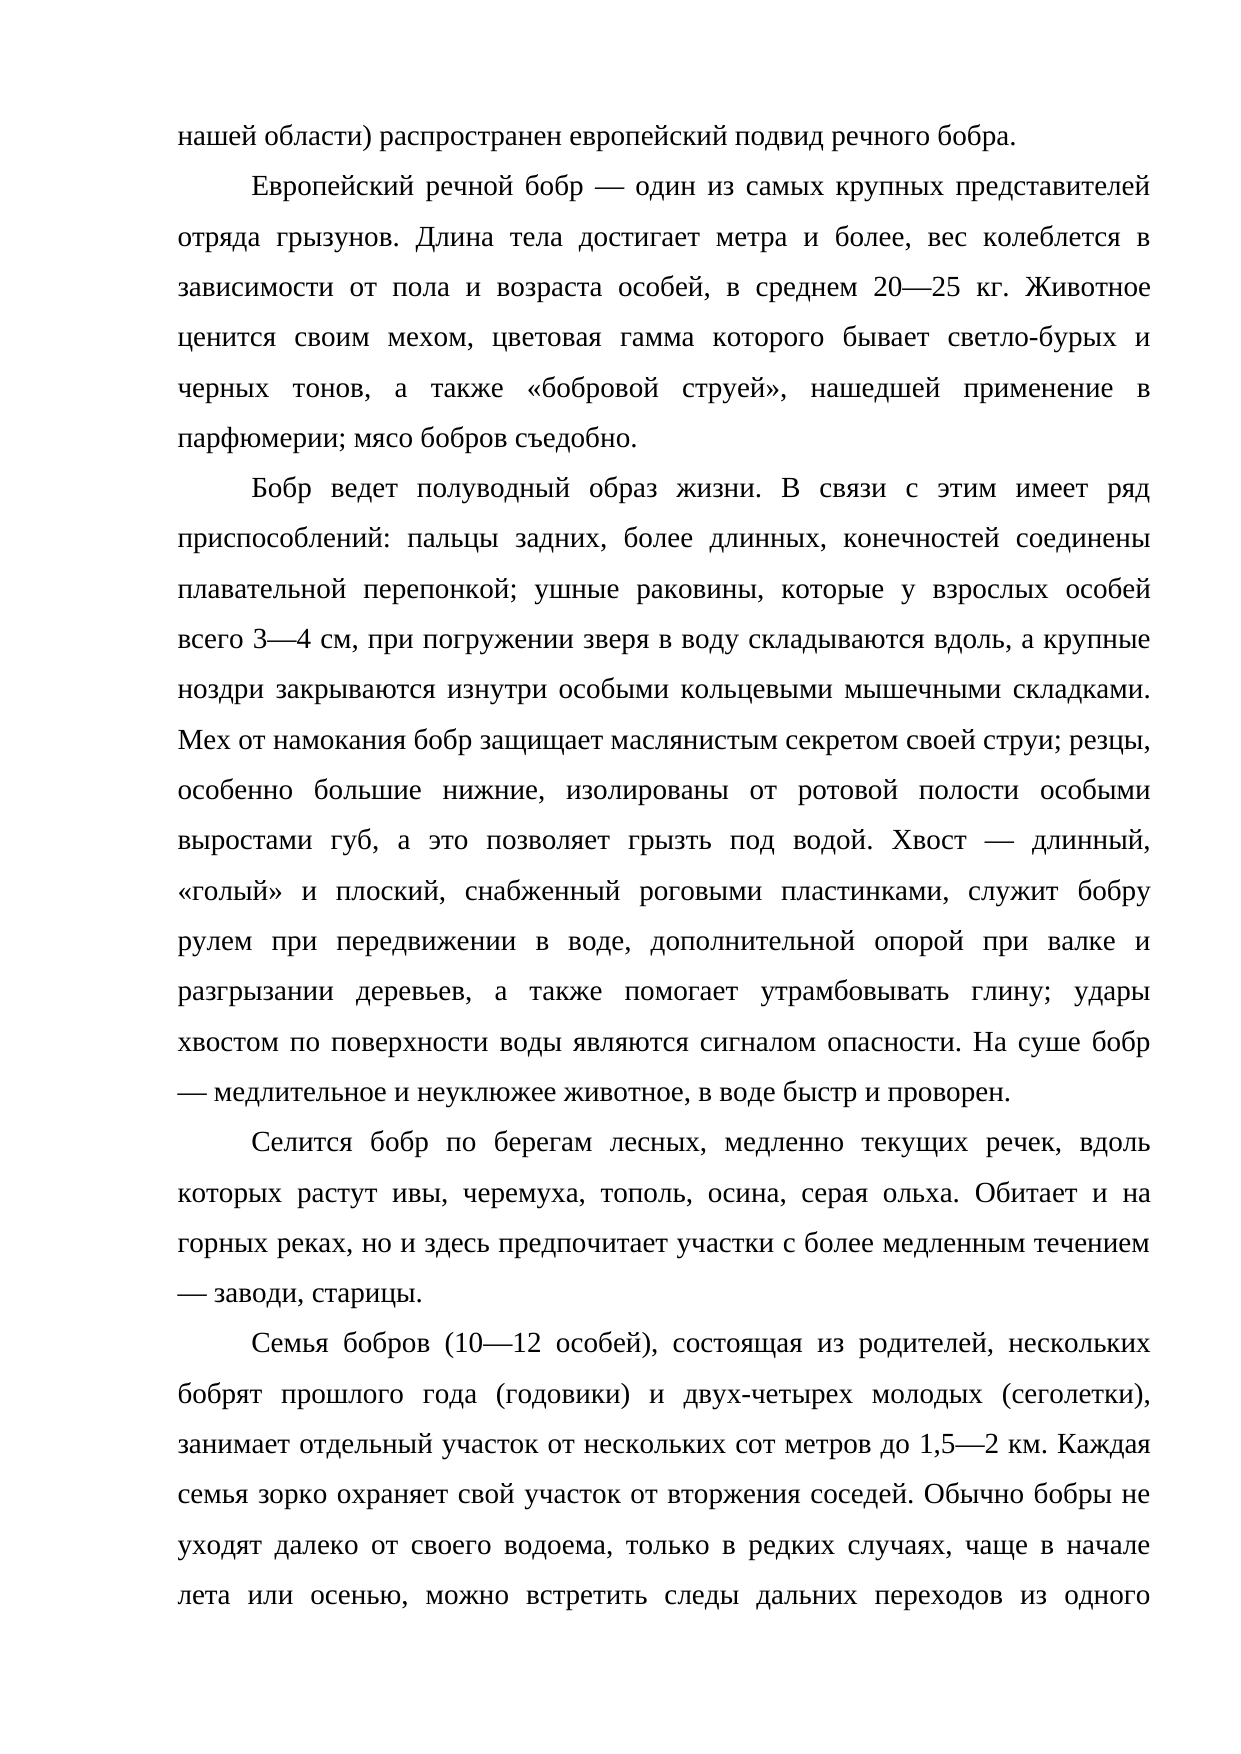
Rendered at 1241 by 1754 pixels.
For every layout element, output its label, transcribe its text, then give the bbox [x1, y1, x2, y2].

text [177, 118, 1152, 152]
text Селится бобр по берегам лесных, медленно текущих речек, вдоль которых растут ивы, черемуха, тополь, осина, серая ольха. Обитает и на горных реках, но и здесь предпочитает участки с более медленным течением — заводи, старицы. [177, 1124, 1152, 1309]
text Бобр ведет полуводный образ жизни. В связи с этим имеет ряд приспособлений: пальцы задних, более длинных, конечностей соединены плавательной перепонкой; ушные раковины, которые у взрослых особей всего 3—4 см, при погружении зверя в воду складываются вдоль, а крупные ноздри закрываются изнутри особыми кольцевыми мышечными складками. Мех от намокания бобр защищает маслянистым секретом своей струи; резцы, особенно большие нижние, изолированы от ротовой полости особыми выростами губ, а это позволяет грызть под водой. Хвост — длинный, «голый» и плоский, снабженный роговыми пластинками, служит бобру рулем при передвижении в воде, дополнительной опорой при валке и разгрызании деревьев, а также помогает утрамбовывать глину; удары хвостом по поверхности воды являются сигналом опасности. На суше бобр — медлительное и неуклюжее животное, в воде быстр и проворен. [177, 470, 1152, 1108]
text Европейский речной бобр — один из самых крупных представителей отряда грызунов. Длина тела достигает метра и более, вес колеблется в зависимости от пола и возраста особей, в среднем 20—25 кг. Животное ценится своим мехом, цветовая гамма которого бывает светло-бурых и черных тонов, а также «бобровой струей», нашедшей применение в парфюмерии; мясо бобров съедобно. [177, 168, 1152, 453]
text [177, 1326, 1152, 1611]
